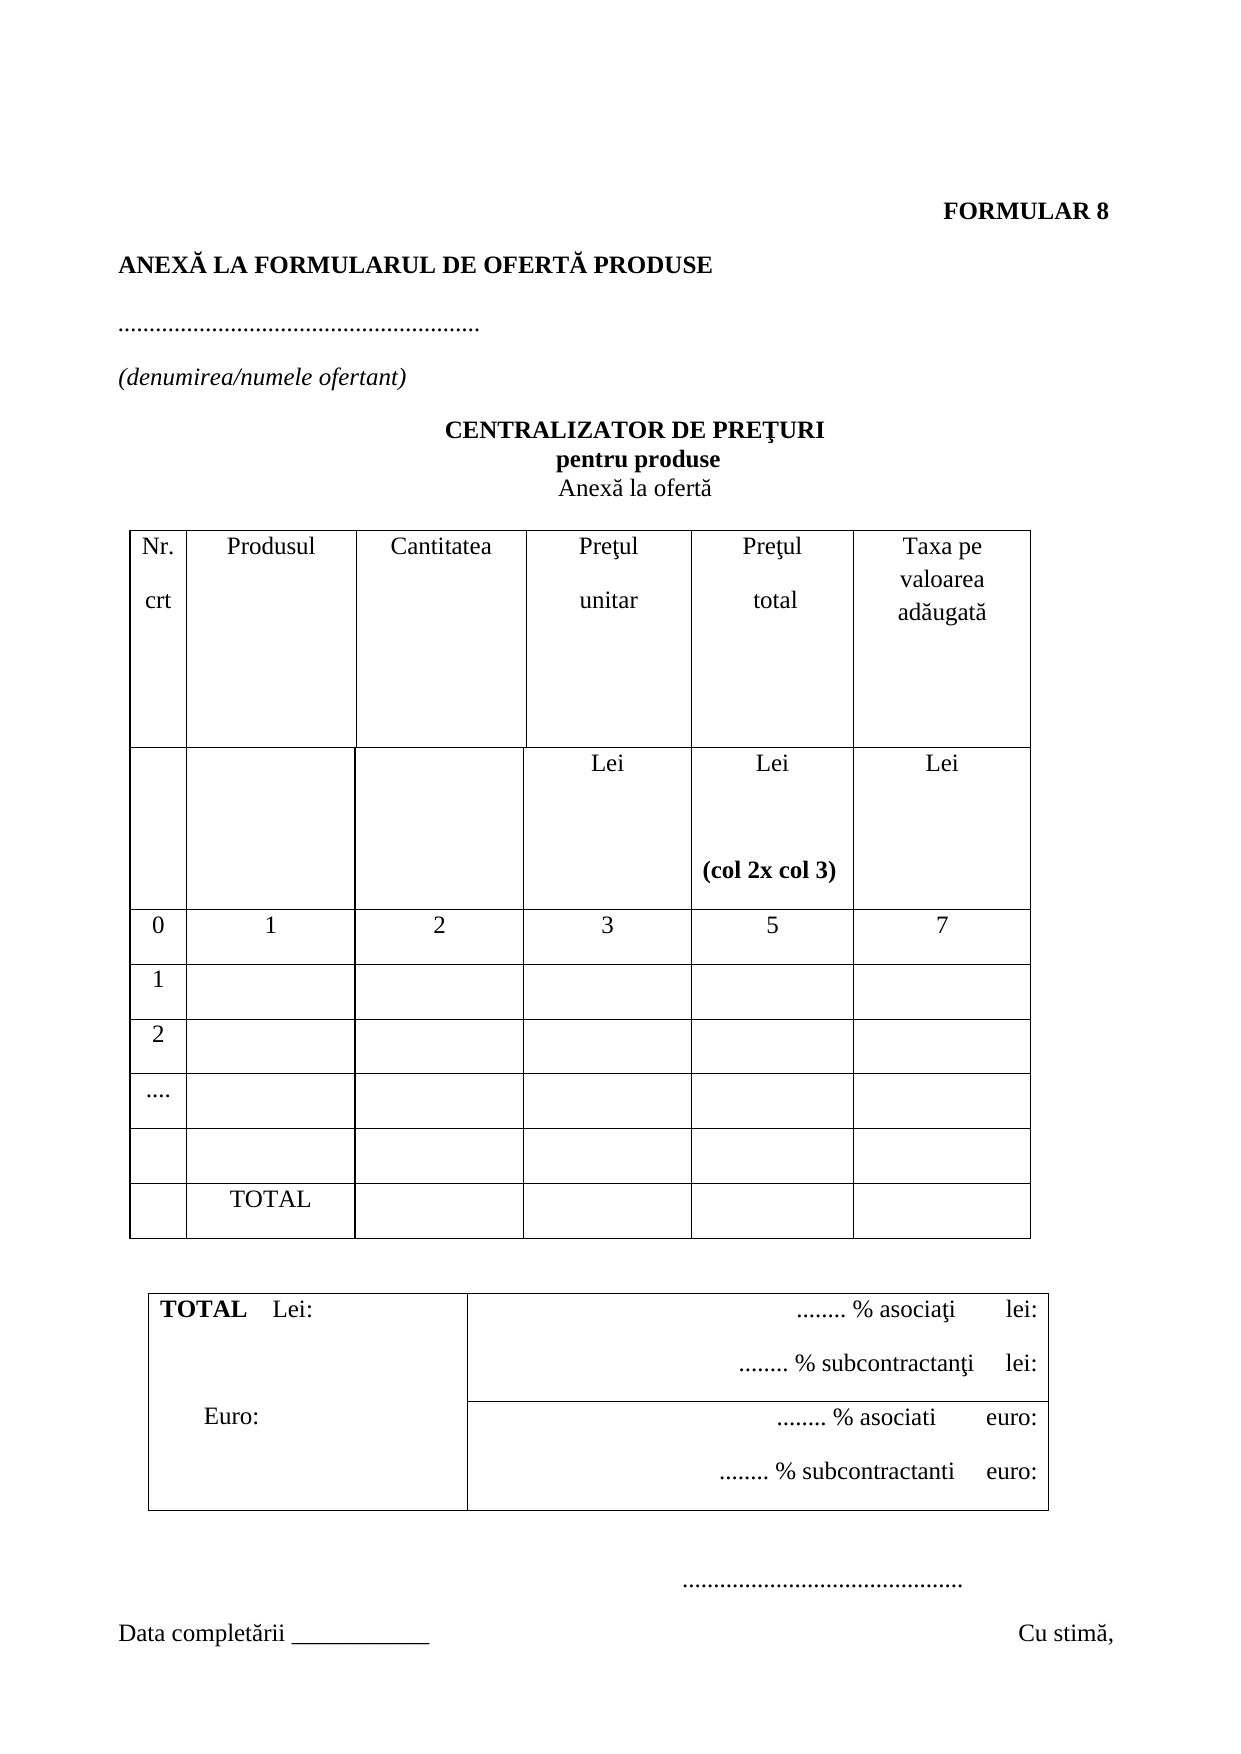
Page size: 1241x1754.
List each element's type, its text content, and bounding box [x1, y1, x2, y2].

table_cell [692, 1184, 853, 1238]
table_cell [187, 965, 354, 1018]
table_cell [854, 1129, 1030, 1183]
table_cell [356, 1184, 523, 1238]
text Anexă la ofertă [118, 473, 1152, 502]
table_cell 2 [131, 1020, 186, 1073]
table_cell [356, 965, 523, 1018]
table_cell [692, 1020, 853, 1073]
table_cell [692, 965, 853, 1018]
table_cell Lei [854, 748, 1030, 909]
text ANEXĂ LA FORMULARUL DE OFERTĂ PRODUSE [118, 250, 1152, 279]
table_cell Lei (col 2x col 3) [692, 748, 853, 909]
table_cell 1 [131, 965, 186, 1018]
table_header Preţul unitar [527, 531, 691, 747]
table_cell [854, 1074, 1030, 1128]
table_header Taxa pe valoarea adăugată [854, 531, 1030, 747]
text .......................................................... [118, 308, 1152, 336]
table_cell [187, 748, 354, 909]
table_cell [854, 965, 1030, 1018]
table_cell 1 [187, 910, 354, 963]
table_cell [692, 1129, 853, 1183]
table_cell [854, 1184, 1030, 1238]
table_cell [356, 748, 523, 909]
table_cell [187, 1020, 354, 1073]
table_header Produsul [187, 531, 356, 747]
table_cell TOTAL [187, 1184, 354, 1238]
table_cell [524, 1184, 691, 1238]
table_header Cantitatea [357, 531, 526, 747]
table_header Preţul total [692, 531, 853, 747]
table_cell [131, 748, 186, 909]
text ............................................. [418, 1564, 1152, 1593]
table_cell [854, 1020, 1030, 1073]
table_cell 5 [692, 910, 853, 963]
table_header ........ % asociaţi lei: ........ % subcontractanţi lei: [468, 1294, 1048, 1401]
text FORMULAR 8 [943, 196, 1152, 225]
table_header TOTAL Lei: Euro: [149, 1294, 467, 1509]
table_cell [692, 1074, 853, 1128]
table_cell [187, 1074, 354, 1128]
table_cell [356, 1129, 523, 1183]
table_cell [524, 965, 691, 1018]
text pentru produse [118, 444, 1152, 473]
table_cell [187, 1129, 354, 1183]
table_cell 2 [356, 910, 523, 963]
table_cell [524, 1074, 691, 1128]
table_cell [356, 1074, 523, 1128]
table_cell 0 [131, 910, 186, 963]
table_cell [131, 1184, 186, 1238]
table_cell .... [131, 1074, 186, 1128]
text CENTRALIZATOR DE PREŢURI [118, 415, 1152, 444]
text (denumirea/numele ofertant) [118, 362, 1152, 390]
table_cell [524, 1020, 691, 1073]
table_cell [524, 1129, 691, 1183]
text Data completării ___________ Cu stimă, [118, 1618, 1152, 1647]
table_cell 3 [524, 910, 691, 963]
table_cell [131, 1129, 186, 1183]
table_cell [356, 1020, 523, 1073]
table_header Nr. crt [131, 531, 186, 747]
table_cell Lei [524, 748, 691, 909]
table_cell 7 [854, 910, 1030, 963]
table_cell ........ % asociati euro: ........ % subcontractanti euro: [468, 1402, 1048, 1509]
